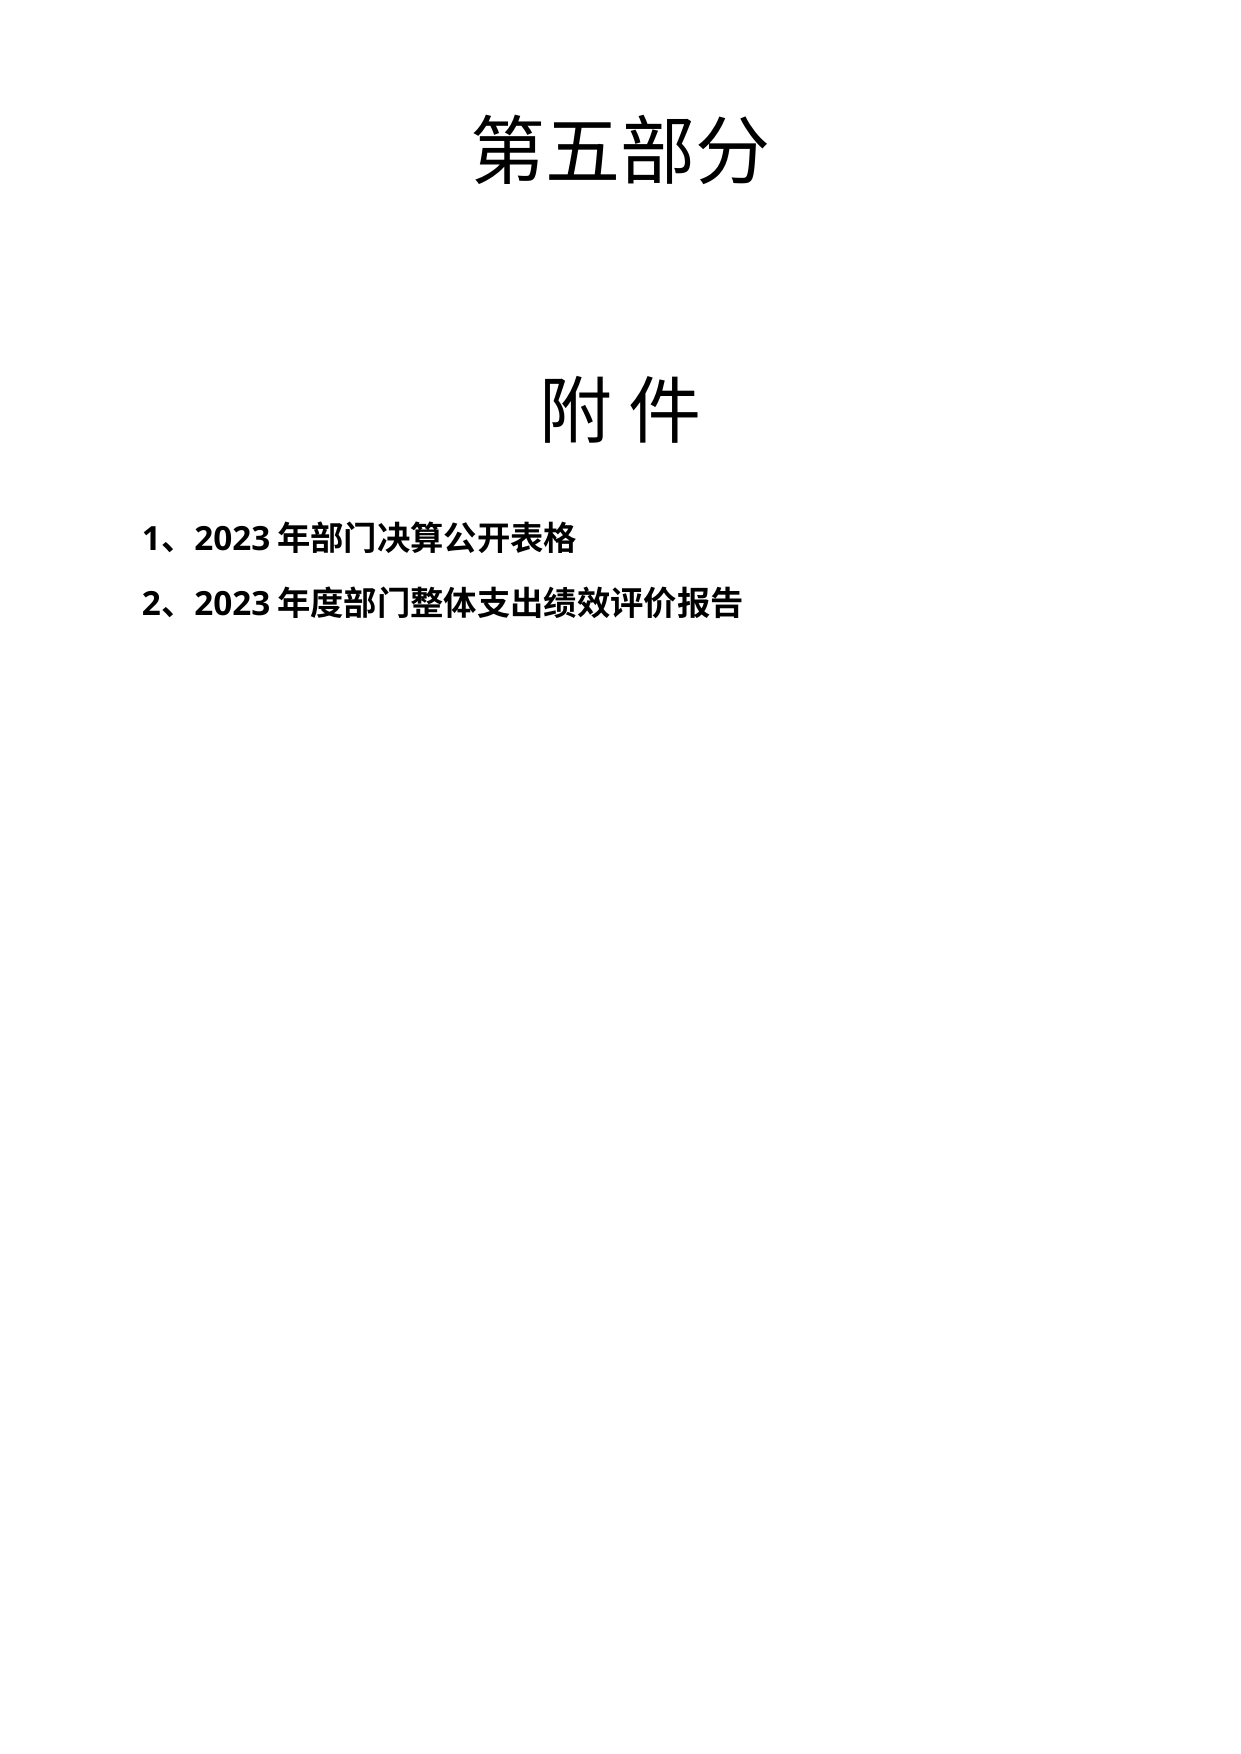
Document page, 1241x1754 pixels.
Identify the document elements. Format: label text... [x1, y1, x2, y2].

text 2、2023年度部门整体支出绩效评价报告 [75, 568, 1165, 666]
text 附 件 [75, 341, 1165, 471]
text 第五部分 [75, 81, 1165, 211]
text 1、2023年部门决算公开表格 [75, 503, 1165, 568]
